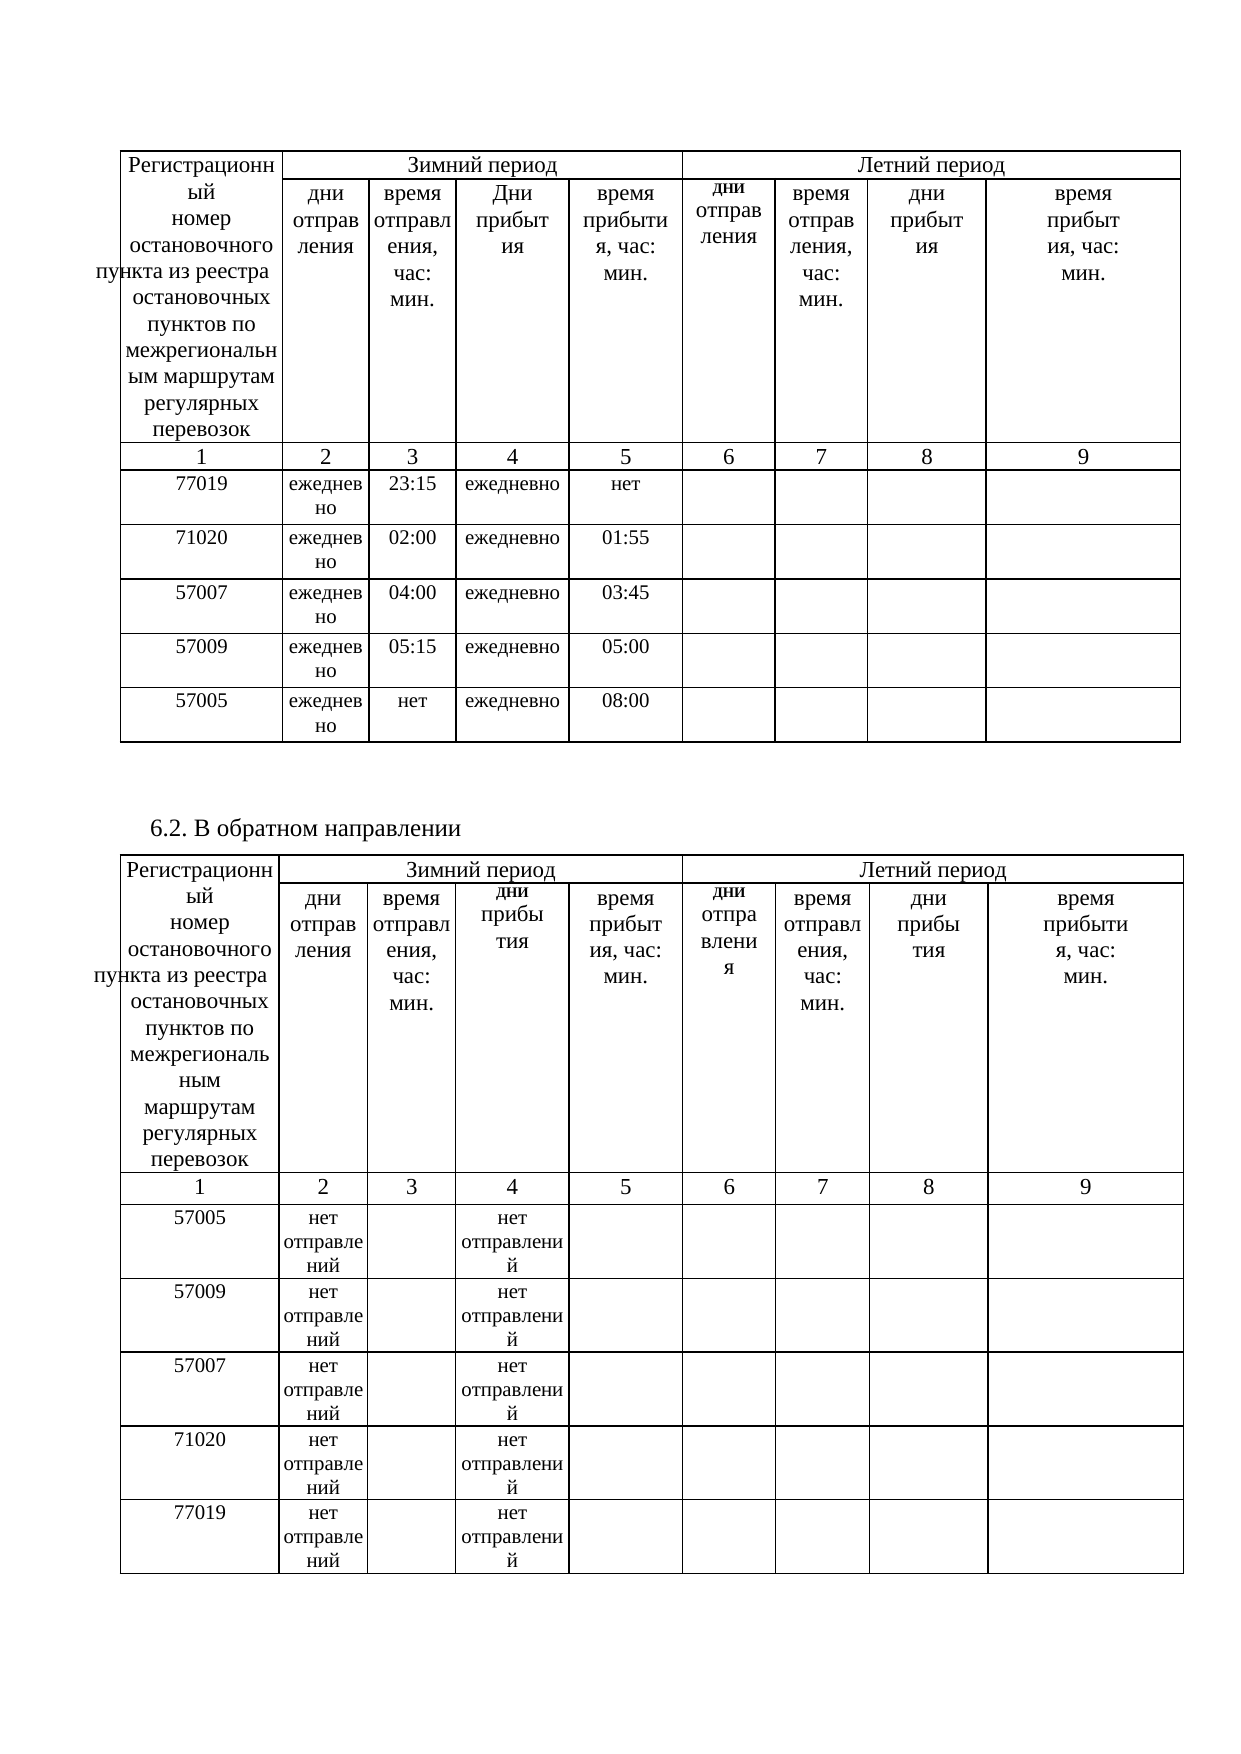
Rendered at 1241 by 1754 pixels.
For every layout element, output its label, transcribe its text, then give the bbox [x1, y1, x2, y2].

table_cell [683, 1279, 775, 1351]
table_cell нет отправлений [280, 1500, 367, 1572]
table_cell нет отправлений [456, 1279, 568, 1351]
table_cell [683, 1500, 775, 1572]
table_cell 57009 [121, 634, 282, 687]
table_cell [870, 1500, 987, 1572]
table_cell 9 [989, 1173, 1183, 1204]
table_cell ежедневно [283, 525, 368, 578]
table_cell ежедневно [457, 580, 568, 632]
table_cell нет [570, 471, 682, 524]
table_cell время прибыти я, час: мин. [570, 180, 682, 441]
table_cell 8 [870, 1173, 987, 1204]
table_cell [368, 1427, 455, 1499]
table_cell 2 [283, 443, 368, 469]
table_cell [570, 1427, 682, 1499]
table_cell [683, 1427, 775, 1499]
table_cell нет отправлений [456, 1205, 568, 1277]
table_cell [570, 1500, 682, 1572]
table_cell [368, 1500, 455, 1572]
table_cell дни отправ ления [280, 884, 367, 1172]
table_cell [776, 471, 867, 524]
table_header Зимний период [280, 856, 682, 882]
table_cell время прибыт ия, час: мин. [987, 180, 1180, 441]
table_cell ежедневно [457, 634, 568, 687]
table_cell ежедневно [283, 634, 368, 687]
table_header Зимний период [283, 152, 682, 178]
table_cell [683, 525, 774, 578]
table_cell 3 [368, 1173, 455, 1204]
table_cell [776, 634, 867, 687]
table_cell [570, 1205, 682, 1277]
table_cell 02:00 [370, 525, 455, 578]
table_cell время отправл ения, час: мин. [370, 180, 455, 441]
table_cell дни прибы тия [870, 884, 987, 1172]
table_header Летний период [683, 856, 1183, 882]
table_cell нет отправлений [280, 1205, 367, 1277]
table_header Регистрационный номер остановочного пункта из реестра остановочных пунктов по межрегиональным маршрутам регулярных перевозок [121, 152, 282, 441]
table_cell [368, 1279, 455, 1351]
table_cell время прибыти я, час: мин. [989, 884, 1183, 1172]
table_cell 9 [987, 443, 1180, 469]
table_header Летний период [683, 152, 1180, 178]
table_cell ДНИ прибы тия [456, 884, 568, 1172]
table_cell 2 [280, 1173, 367, 1204]
table_cell нет отправлений [280, 1279, 367, 1351]
table_cell 05:00 [570, 634, 682, 687]
table_cell [570, 1279, 682, 1351]
table_cell [987, 525, 1180, 578]
table_cell [987, 634, 1180, 687]
table_cell 1 [121, 443, 282, 469]
table_cell [683, 1205, 775, 1277]
table_cell [776, 688, 867, 741]
table_cell ежедневно [283, 580, 368, 632]
table_cell ежедневно [457, 471, 568, 524]
table_cell [776, 1205, 869, 1277]
table_cell [776, 1353, 869, 1425]
text 6.2. В обратном направлении [150, 813, 1090, 842]
table_cell 5 [570, 443, 682, 469]
table_cell 71020 [121, 1427, 278, 1499]
table_cell [868, 580, 985, 632]
table_cell 57009 [121, 1279, 278, 1351]
table_cell [870, 1353, 987, 1425]
table_cell [989, 1500, 1183, 1572]
table_cell нет отправлений [280, 1353, 367, 1425]
table_cell [987, 688, 1180, 741]
table_cell ежедневно [283, 471, 368, 524]
table_cell [683, 580, 774, 632]
table_cell 8 [868, 443, 985, 469]
table_cell нет отправлений [280, 1427, 367, 1499]
table_cell 4 [457, 443, 568, 469]
table_cell 05:15 [370, 634, 455, 687]
table_cell [776, 1500, 869, 1572]
table_cell [989, 1279, 1183, 1351]
table_cell нет отправлений [456, 1353, 568, 1425]
table_cell [868, 688, 985, 741]
table_cell 5 [570, 1173, 682, 1204]
table_cell 77019 [121, 471, 282, 524]
table_cell [683, 471, 774, 524]
table_cell [776, 525, 867, 578]
table_cell 03:45 [570, 580, 682, 632]
table_cell 57007 [121, 580, 282, 632]
table_cell [368, 1353, 455, 1425]
table_cell ДНИ отправ ления [683, 180, 774, 441]
table_cell ежедневно [457, 688, 568, 741]
table_cell время прибыт ия, час: мин. [570, 884, 682, 1172]
table_cell 57005 [121, 688, 282, 741]
table_cell [987, 471, 1180, 524]
table_cell 71020 [121, 525, 282, 578]
table_cell время отправ ления, час: мин. [776, 180, 867, 441]
table_cell [776, 580, 867, 632]
table_cell нет отправлений [456, 1427, 568, 1499]
table_cell 1 [121, 1173, 278, 1204]
table_cell 7 [776, 443, 867, 469]
table_cell 6 [683, 1173, 775, 1204]
table_cell [570, 1353, 682, 1425]
table_cell [776, 1279, 869, 1351]
table_cell [683, 688, 774, 741]
table_cell [989, 1205, 1183, 1277]
table_cell ежедневно [457, 525, 568, 578]
table_cell ежедневно [283, 688, 368, 741]
table_cell [989, 1353, 1183, 1425]
table_cell [776, 1427, 869, 1499]
table_cell 77019 [121, 1500, 278, 1572]
table_cell [683, 1353, 775, 1425]
table_cell [989, 1427, 1183, 1499]
table_cell 4 [456, 1173, 568, 1204]
table_cell [868, 525, 985, 578]
table_cell [868, 471, 985, 524]
table_cell 6 [683, 443, 774, 469]
table_cell 23:15 [370, 471, 455, 524]
table_cell [368, 1205, 455, 1277]
table_cell дни отправ ления [283, 180, 368, 441]
table_cell 08:00 [570, 688, 682, 741]
table_cell 3 [370, 443, 455, 469]
table_cell [868, 634, 985, 687]
table_cell [987, 580, 1180, 632]
table_cell 57007 [121, 1353, 278, 1425]
table_cell нет [370, 688, 455, 741]
table_header Регистрационный номер остановочного пункта из реестра остановочных пунктов по межрегиональным маршрутам регулярных перевозок [121, 856, 278, 1172]
table_cell [870, 1427, 987, 1499]
table_cell Дни прибыт ия [457, 180, 568, 441]
table_cell время отправл ения, час: мин. [368, 884, 455, 1172]
table_cell 57005 [121, 1205, 278, 1277]
table_cell [870, 1205, 987, 1277]
table_cell нет отправлений [456, 1500, 568, 1572]
table_cell 04:00 [370, 580, 455, 632]
table_cell 7 [776, 1173, 869, 1204]
table_cell время отправл ения, час: мин. [776, 884, 869, 1172]
table_cell 01:55 [570, 525, 682, 578]
table_cell ДНИ отпра влени я [683, 884, 775, 1172]
table_cell дни прибыт ия [868, 180, 985, 441]
table_cell [683, 634, 774, 687]
table_cell [870, 1279, 987, 1351]
